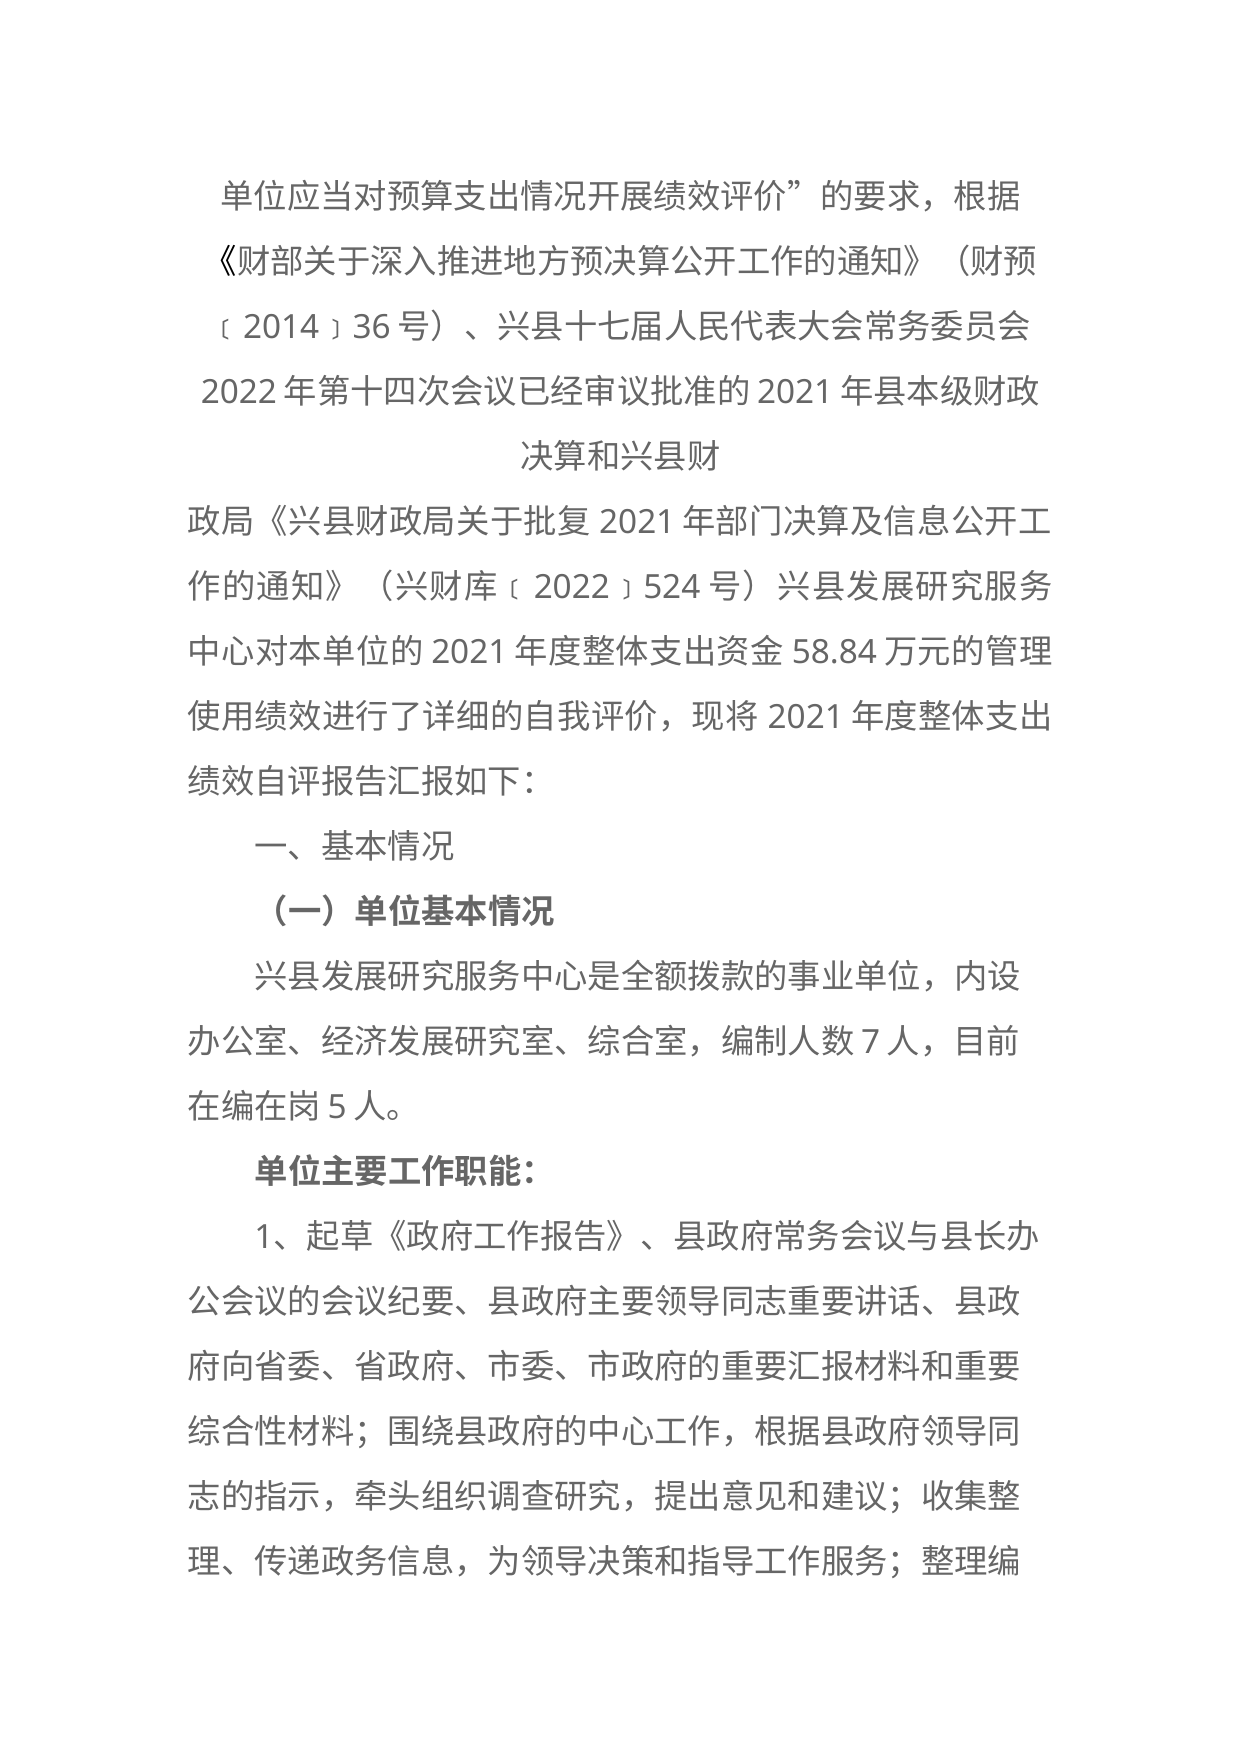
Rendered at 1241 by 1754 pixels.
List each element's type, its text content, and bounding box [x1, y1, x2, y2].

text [187, 1202, 1053, 1592]
text 政局《兴县财政局关于批复2021年部门决算及信息公开工作的通知》（兴财库﹝2022﹞524号）兴县发展研究服务中心对本单位的2021年度整体支出资金58.84万元的管理使用绩效进行了详细的自我评价，现将2021年度整体支出绩效自评报告汇报如下： [187, 487, 1053, 812]
text 一、基本情况 [187, 812, 1053, 877]
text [187, 162, 1053, 487]
text （一）单位基本情况 [187, 877, 1053, 942]
text 单位主要工作职能： [187, 1137, 1053, 1202]
text 兴县发展研究服务中心是全额拨款的事业单位，内设办公室、经济发展研究室、综合室，编制人数7人，目前在编在岗5人。 [187, 942, 1053, 1137]
